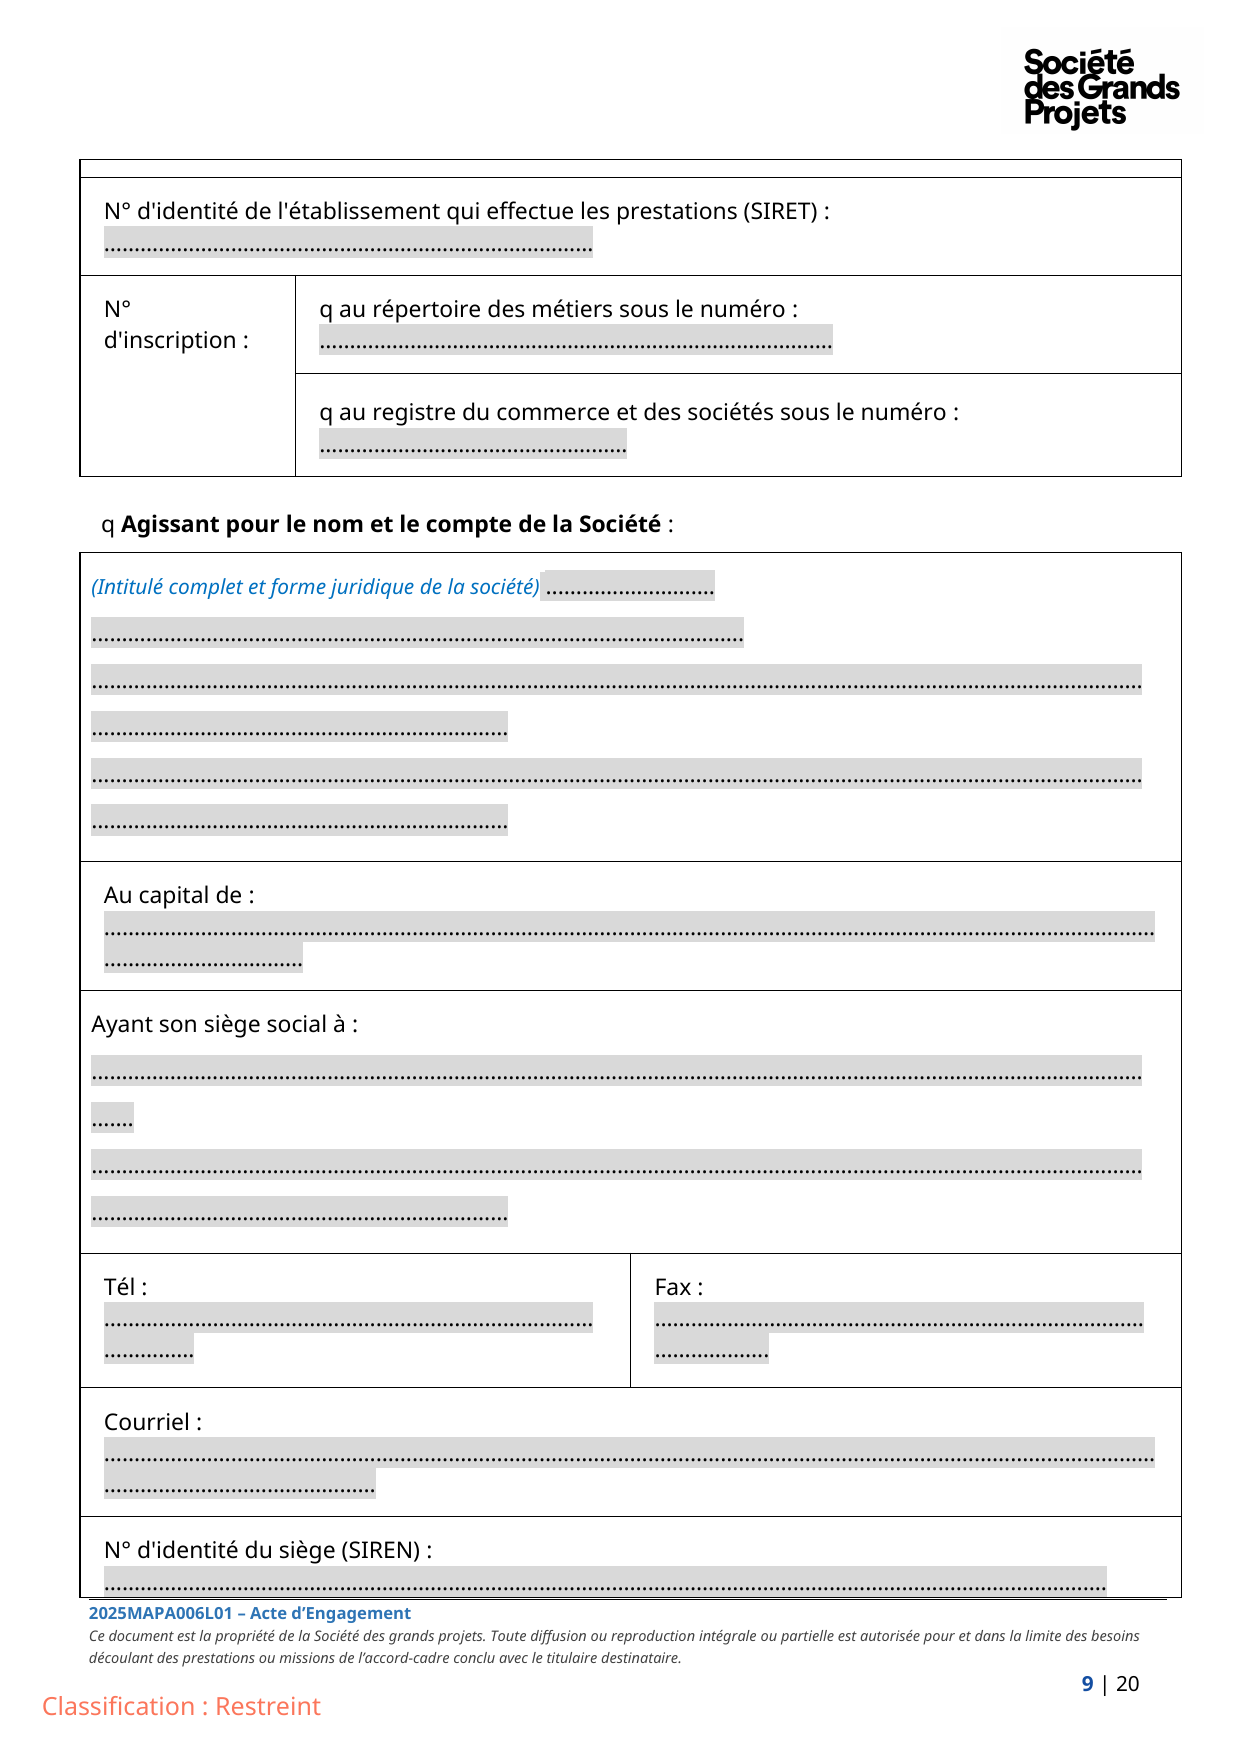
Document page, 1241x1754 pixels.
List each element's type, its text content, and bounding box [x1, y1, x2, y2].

text q Agissant pour le nom et le compte de la Société : [101, 508, 1155, 539]
table_cell N° d'inscription : [81, 276, 295, 476]
table_cell q au registre du commerce et des sociétés sous le numéro : …………………………………………… [296, 374, 1181, 476]
table_cell Fax : ………………………………………………………………………………………. [631, 1254, 1181, 1387]
picture [1001, 27, 1204, 134]
table_cell q au répertoire des métiers sous le numéro : …………………………………………………………………………. [296, 276, 1181, 372]
table_cell N° d'identité du siège (SIREN) : …………………………………………………………………………………………………………………………………………………. [81, 1517, 1181, 1597]
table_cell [81, 160, 1181, 177]
table_cell Au capital de : ……………………………………………………………………………………………………………………………………………………………………………………… [81, 862, 1181, 990]
table_cell Courriel : ………………………………………………………………………………………………………………………………………………………………………………………………… [81, 1388, 1181, 1516]
table_cell Ayant son siège social à : ………………………………………………………………………………………………………………………………………………………………. ……………………………………………………………………………………………………………………………………………………………………………………………………………………… [81, 991, 1181, 1253]
table_cell Tél : …………………………………………………………………………………… [81, 1254, 630, 1387]
table_cell N° d'identité de l'établissement qui effectue les prestations (SIRET) : ……………………………………………………………………… [81, 178, 1181, 275]
table_header (Intitulé complet et forme juridique de la société) ...…………………….………………………………………………………………………………………….….. ……………………………………………………………………………………………………………………………………………………………………………………………………………………… ……………………………………………………………………………………………………………………………………………………………………………………………………………………… [81, 553, 1181, 861]
